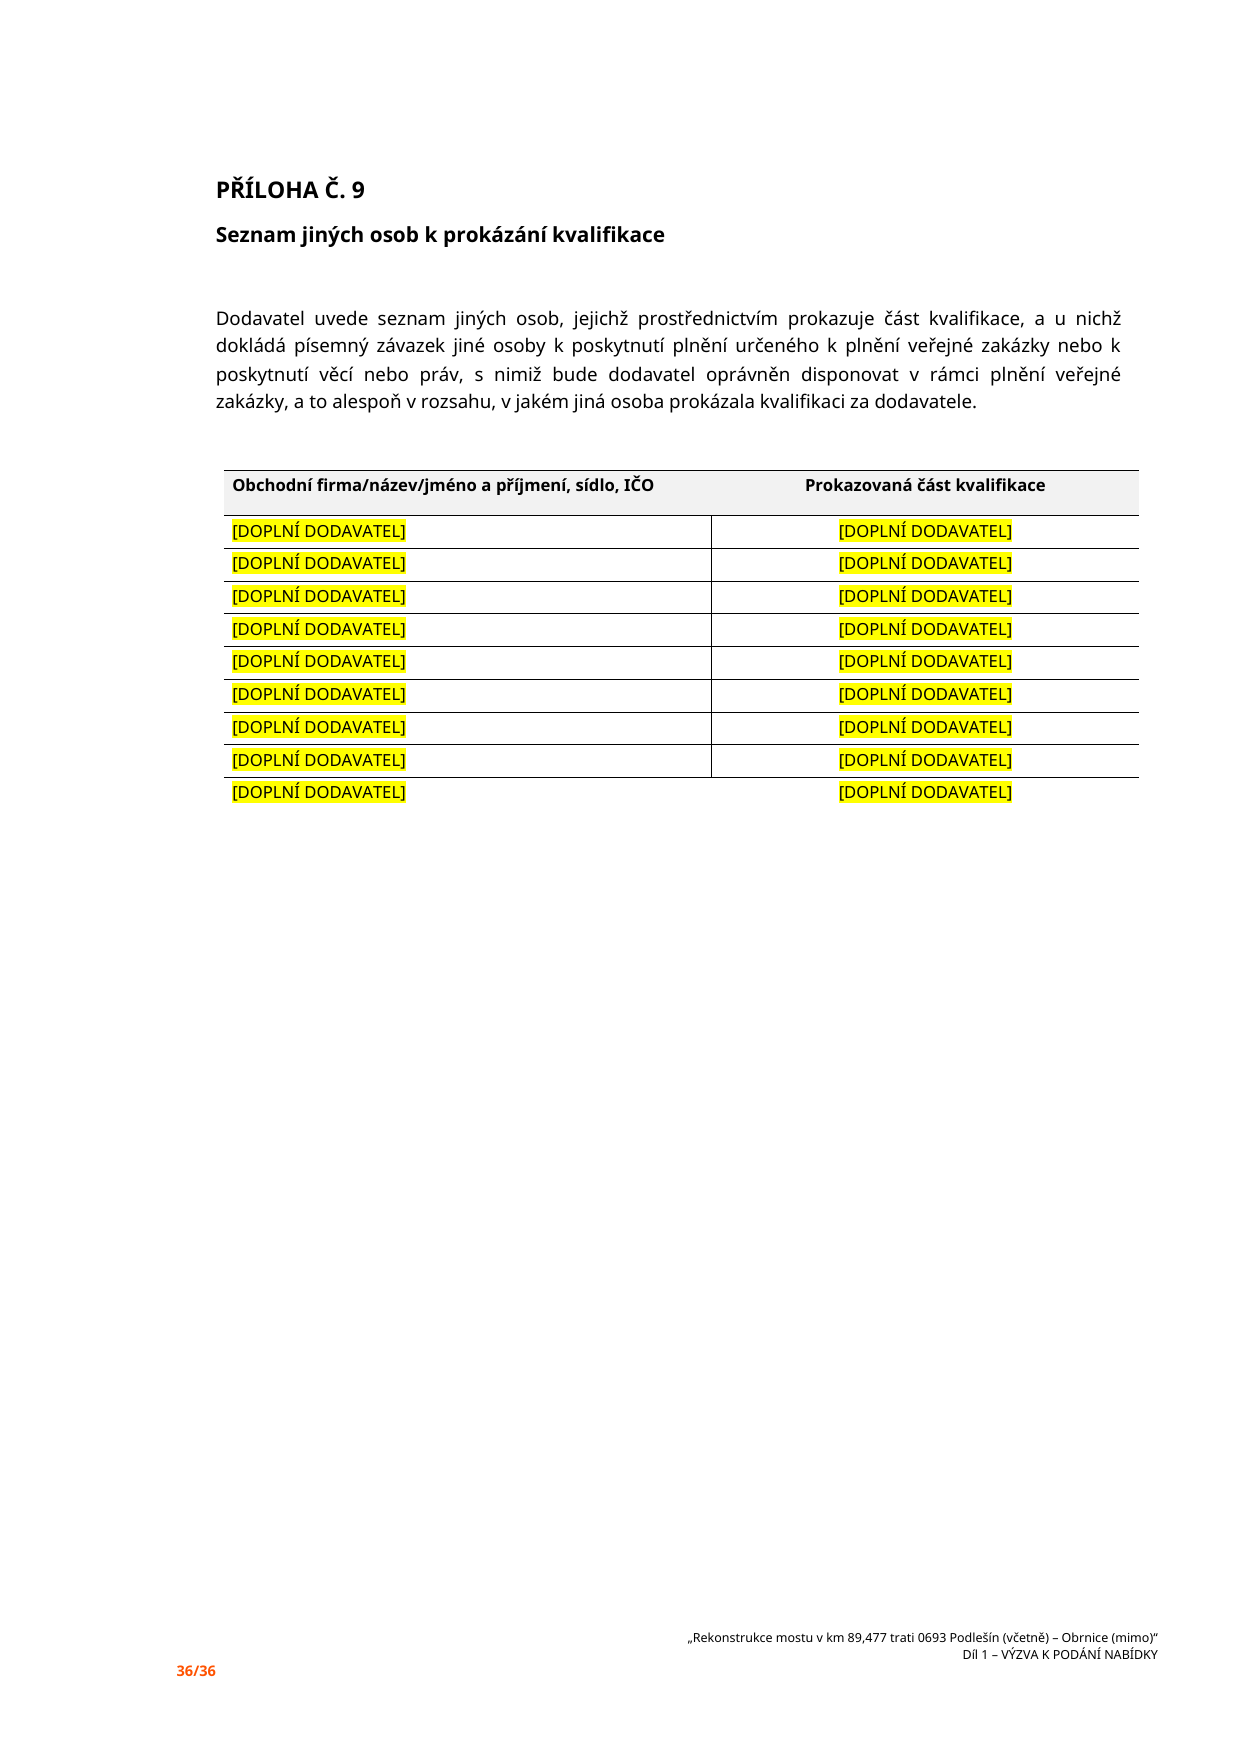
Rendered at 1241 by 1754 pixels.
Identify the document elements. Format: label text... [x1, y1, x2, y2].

table_cell [DOPLNÍ DODAVATEL] [224, 647, 711, 679]
table_cell [DOPLNÍ DODAVATEL] [224, 713, 711, 744]
table_cell [DOPLNÍ DODAVATEL] [224, 745, 711, 777]
table_cell [DOPLNÍ DODAVATEL] [712, 713, 1139, 744]
table_cell [DOPLNÍ DODAVATEL] [711, 778, 1139, 809]
table_cell [DOPLNÍ DODAVATEL] [712, 614, 1139, 646]
table_cell [DOPLNÍ DODAVATEL] [712, 549, 1139, 581]
table_cell [DOPLNÍ DODAVATEL] [224, 680, 711, 711]
text Seznam jiných osob k prokázání kvalifikace [216, 221, 1122, 249]
table_cell [DOPLNÍ DODAVATEL] [712, 516, 1139, 548]
table_cell [DOPLNÍ DODAVATEL] [224, 778, 711, 809]
table_header Prokazovaná část kvalifikace [711, 471, 1139, 515]
text Dodavatel uvede seznam jiných osob, jejichž prostřednictvím prokazuje část kvalifikace, a u nichž dokládá písemný závazek jiné osoby k poskytnutí plnění určeného k plnění veřejné zakázky nebo k poskytnutí věcí nebo práv, s nimiž bude dodavatel oprávněn disponovat v rámci plnění veřejné zakázky, a to alespoň v rozsahu, v jakém jiná osoba prokázala kvalifikaci za dodavatele. [216, 305, 1122, 414]
table_cell [DOPLNÍ DODAVATEL] [712, 647, 1139, 679]
table_cell [DOPLNÍ DODAVATEL] [224, 516, 711, 548]
table_cell [DOPLNÍ DODAVATEL] [712, 745, 1139, 777]
table_cell [DOPLNÍ DODAVATEL] [224, 582, 711, 613]
table_cell [DOPLNÍ DODAVATEL] [712, 582, 1139, 613]
table_header Obchodní firma/název/jméno a příjmení, sídlo, IČO [224, 471, 711, 515]
table_cell [DOPLNÍ DODAVATEL] [712, 680, 1139, 711]
table_cell [DOPLNÍ DODAVATEL] [224, 549, 711, 581]
table_cell [DOPLNÍ DODAVATEL] [224, 614, 711, 646]
text Příloha č. 9 [216, 174, 1122, 205]
